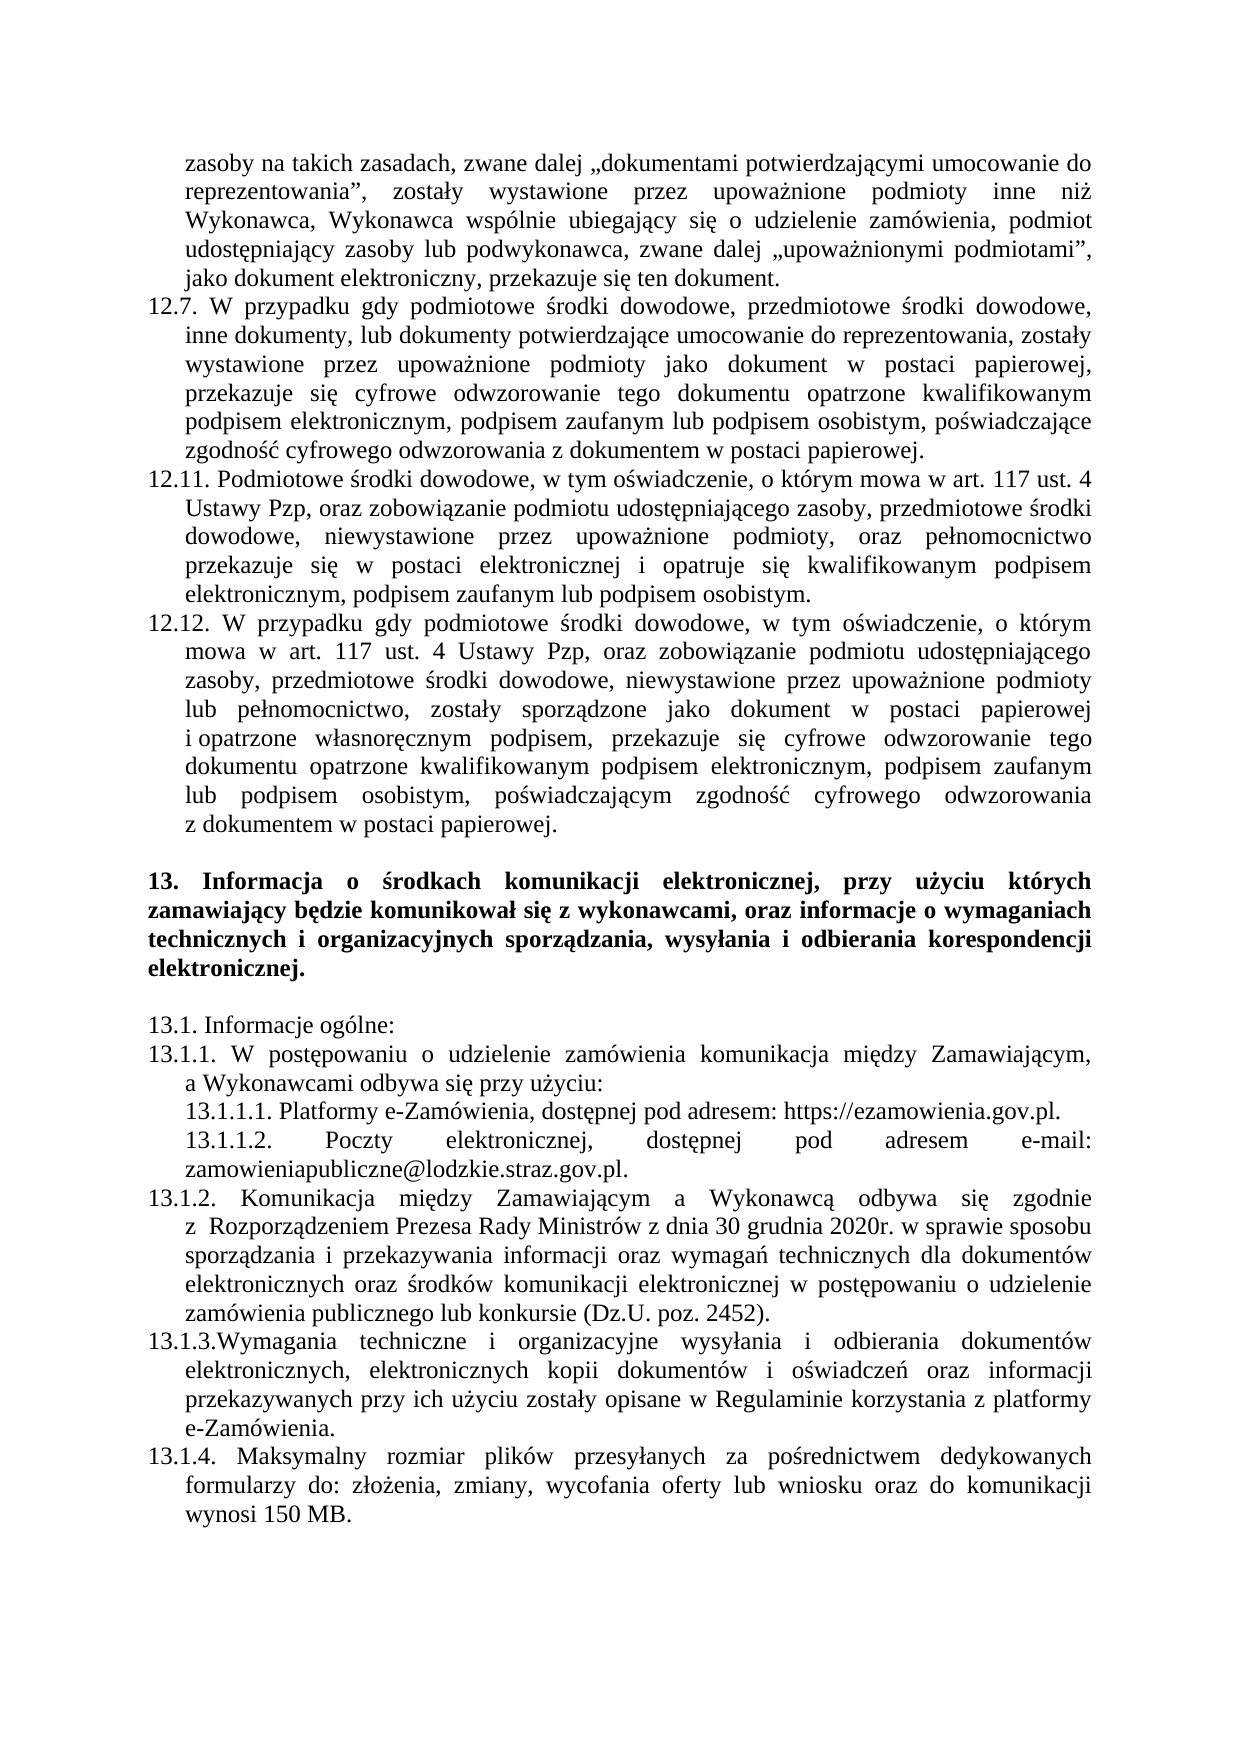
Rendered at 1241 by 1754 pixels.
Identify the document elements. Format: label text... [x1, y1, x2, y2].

text 13.1.2. Komunikacja między Zamawiającym a Wykonawcą odbywa się zgodnie z Rozporządzeniem Prezesa Rady Ministrów z dnia 30 grudnia 2020r. w sprawie sposobu sporządzania i przekazywania informacji oraz wymagań technicznych dla dokumentów elektronicznych oraz środków komunikacji elektronicznej w postępowaniu o udzielenie zamówienia publicznego lub konkursie (Dz.U. poz. 2452). [148, 1183, 1093, 1326]
text 13.1.1.2. Poczty elektronicznej, dostępnej pod adresem e-mail: zamowieniapubliczne@lodzkie.straz.gov.pl. [185, 1125, 1093, 1183]
text 12.7. W przypadku gdy podmiotowe środki dowodowe, przedmiotowe środki dowodowe, inne dokumenty, lub dokumenty potwierdzające umocowanie do reprezentowania, zostały wystawione przez upoważnione podmioty jako dokument w postaci papierowej, przekazuje się cyfrowe odwzorowanie tego dokumentu opatrzone kwalifikowanym podpisem elektronicznym, podpisem zaufanym lub podpisem osobistym, poświadczające zgodność cyfrowego odwzorowania z dokumentem w postaci papierowej. [148, 291, 1093, 464]
text 13.1.4. Maksymalny rozmiar plików przesyłanych za pośrednictwem dedykowanych formularzy do: złożenia, zmiany, wycofania oferty lub wniosku oraz do komunikacji wynosi 150 MB. [148, 1441, 1093, 1528]
text 13.1.1.1. Platformy e-Zamówienia, dostępnej pod adresem: https://ezamowienia.gov.pl. [185, 1096, 1093, 1125]
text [148, 148, 1093, 291]
text 13.1.1. W postępowaniu o udzielenie zamówienia komunikacja między Zamawiającym, a Wykonawcami odbywa się przy użyciu: [148, 1039, 1093, 1096]
text 12.12. W przypadku gdy podmiotowe środki dowodowe, w tym oświadczenie, o którym mowa w art. 117 ust. 4 Ustawy Pzp, oraz zobowiązanie podmiotu udostępniającego zasoby, przedmiotowe środki dowodowe, niewystawione przez upoważnione podmioty lub pełnomocnictwo, zostały sporządzone jako dokument w postaci papierowej i opatrzone własnoręcznym podpisem, przekazuje się cyfrowe odwzorowanie tego dokumentu opatrzone kwalifikowanym podpisem elektronicznym, podpisem zaufanym lub podpisem osobistym, poświadczającym zgodność cyfrowego odwzorowania z dokumentem w postaci papierowej. [148, 608, 1093, 838]
text 12.11. Podmiotowe środki dowodowe, w tym oświadczenie, o którym mowa w art. 117 ust. 4 Ustawy Pzp, oraz zobowiązanie podmiotu udostępniającego zasoby, przedmiotowe środki dowodowe, niewystawione przez upoważnione podmioty, oraz pełnomocnictwo przekazuje się w postaci elektronicznej i opatruje się kwalifikowanym podpisem elektronicznym, podpisem zaufanym lub podpisem osobistym. [148, 464, 1093, 608]
text 13.1. Informacje ogólne: [148, 1010, 1093, 1039]
text 13. Informacja o środkach komunikacji elektronicznej, przy użyciu których zamawiający będzie komunikował się z wykonawcami, oraz informacje o wymaganiach technicznych i organizacyjnych sporządzania, wysyłania i odbierania korespondencji elektronicznej. [148, 866, 1093, 981]
text 13.1.3.Wymagania techniczne i organizacyjne wysyłania i odbierania dokumentów elektronicznych, elektronicznych kopii dokumentów i oświadczeń oraz informacji przekazywanych przy ich użyciu zostały opisane w Regulaminie korzystania z platformy e-Zamówienia. [148, 1326, 1093, 1441]
